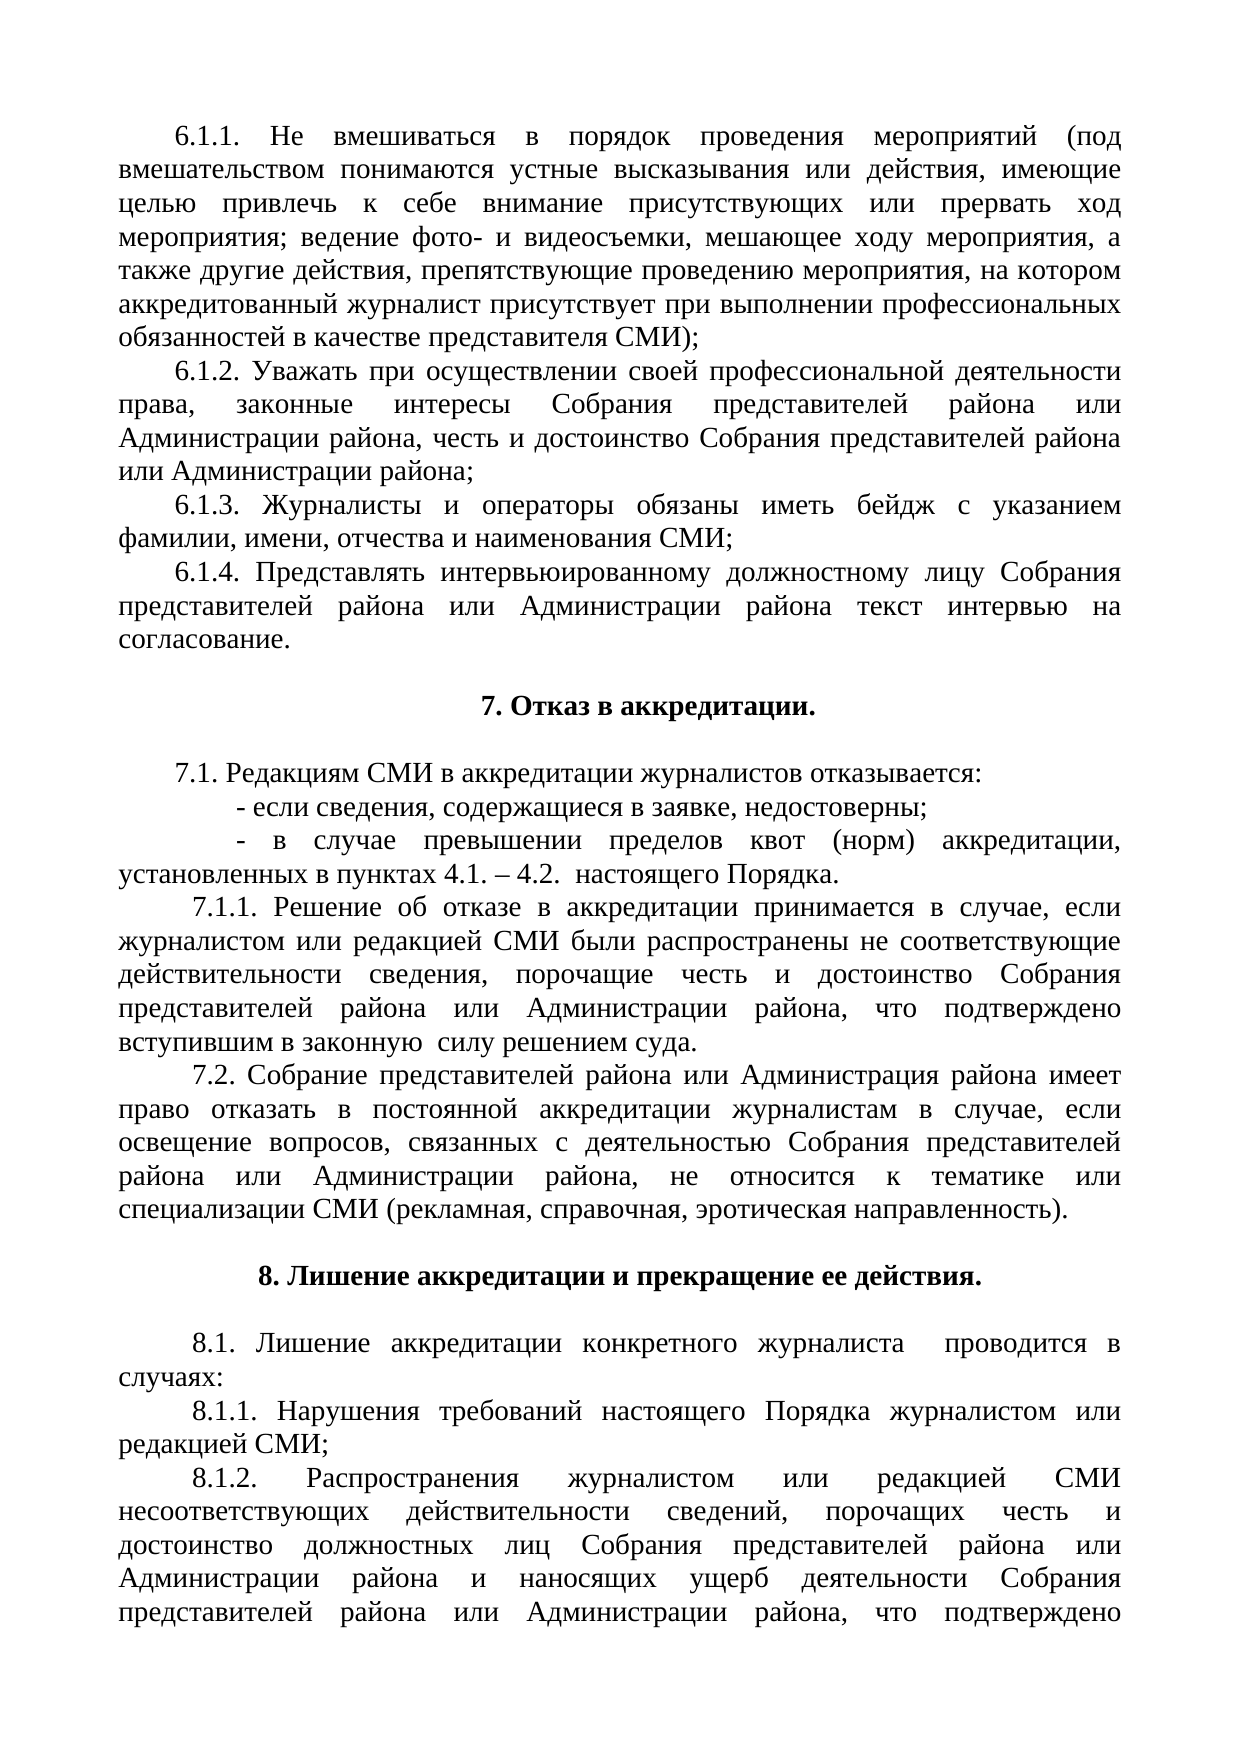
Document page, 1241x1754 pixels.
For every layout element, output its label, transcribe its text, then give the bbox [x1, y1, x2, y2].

text 7. Отказ в аккредитации. [118, 688, 1122, 722]
text 8. Лишение аккредитации и прекращение ее действия. [118, 1258, 1122, 1292]
text 7.1.1. Решение об отказе в аккредитации принимается в случае, если журналистом или редакцией СМИ были распространены не соответствующие действительности сведения, порочащие честь и достоинство Собрания представителей района или Администрации района, что подтверждено вступившим в законную силу решением суда. [118, 889, 1122, 1057]
text 7.2. Собрание представителей района или Администрация района имеет право отказать в постоянной аккредитации журналистам в случае, если освещение вопросов, связанных с деятельностью Собрания представителей района или Администрации района, не относится к тематике или специализации СМИ (рекламная, справочная, эротическая направленность). [118, 1057, 1122, 1225]
text - в случае превышении пределов квот (норм) аккредитации, установленных в пунктах 4.1. – 4.2. настоящего Порядка. [118, 822, 1122, 889]
text - если сведения, содержащиеся в заявке, недостоверны; [118, 789, 1122, 822]
text 7.1. Редакциям СМИ в аккредитации журналистов отказывается: [118, 755, 1122, 789]
text 6.1.2. Уважать при осуществлении своей профессиональной деятельности права, законные интересы Собрания представителей района или Администрации района, честь и достоинство Собрания представителей района или Администрации района; [118, 353, 1122, 487]
text 6.1.1. Не вмешиваться в порядок проведения мероприятий (под вмешательством понимаются устные высказывания или действия, имеющие целью привлечь к себе внимание присутствующих или прервать ход мероприятия; ведение фото- и видеосъемки, мешающее ходу мероприятия, а также другие действия, препятствующие проведению мероприятия, на котором аккредитованный журналист присутствует при выполнении профессиональных обязанностей в качестве представителя СМИ); [118, 118, 1122, 353]
text 8.1.1. Нарушения требований настоящего Порядка журналистом или редакцией СМИ; [118, 1393, 1122, 1460]
text 8.1. Лишение аккредитации конкретного журналиста проводится в случаях: [118, 1326, 1122, 1393]
text 6.1.3. Журналисты и операторы обязаны иметь бейдж с указанием фамилии, имени, отчества и наименования СМИ; [118, 487, 1122, 554]
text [118, 1460, 1122, 1627]
text 6.1.4. Представлять интервьюированному должностному лицу Собрания представителей района или Администрации района текст интервью на согласование. [118, 554, 1122, 655]
